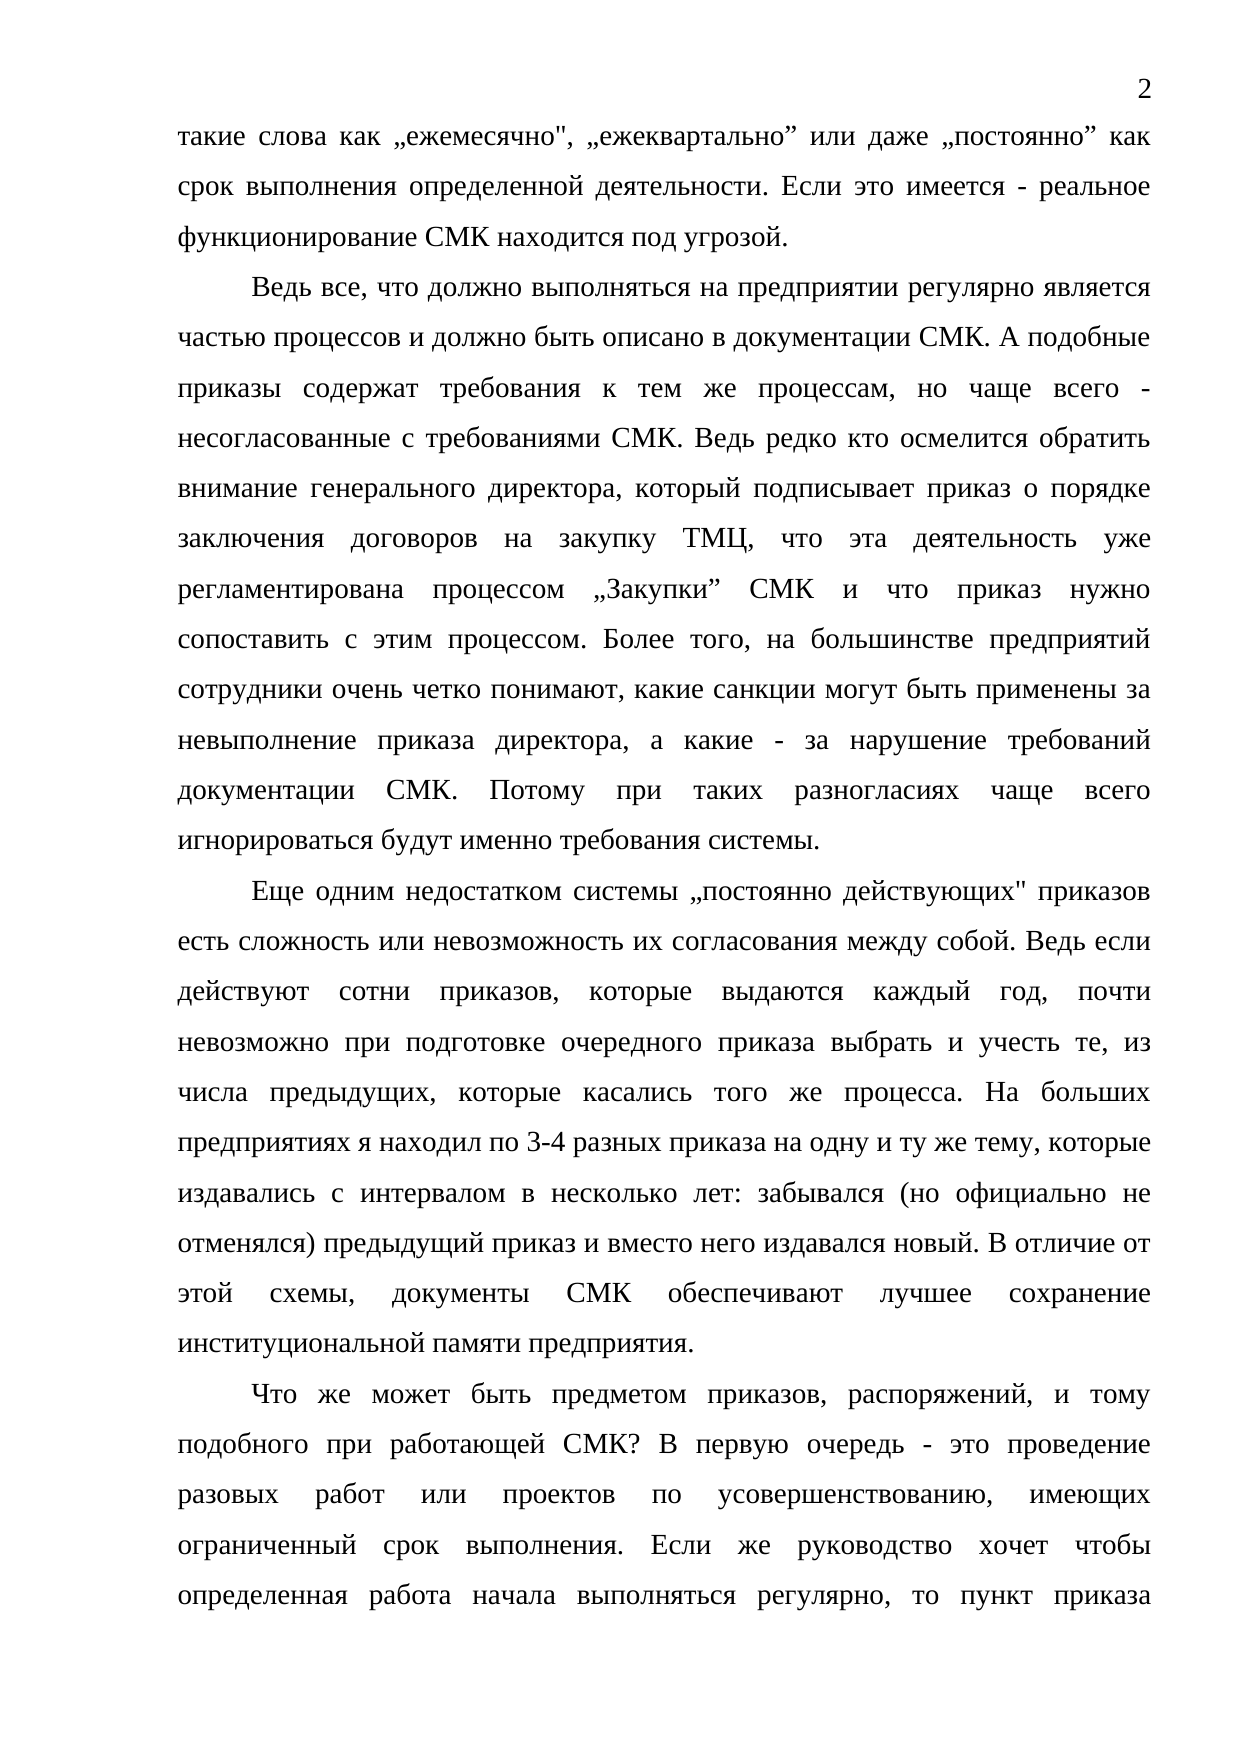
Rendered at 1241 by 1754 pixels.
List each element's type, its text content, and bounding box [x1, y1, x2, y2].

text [177, 118, 1152, 252]
text Ведь все, что должно выполняться на предприятии регулярно является частью процессов и должно быть описано в документации СМК. А подобные приказы содержат требования к тем же процессам, но чаще всего - несогласованные с требованиями СМК. Ведь редко кто осмелится обратить внимание генерального директора, который подписывает приказ о порядке заключения договоров на закупку ТМЦ, что эта деятельность уже регламентирована процессом „Закупки” СМК и что приказ нужно сопоставить с этим процессом. Более того, на большинстве предприятий сотрудники очень четко понимают, какие санкции могут быть применены за невыполнение приказа директора, а какие - за нарушение требований документации СМК. Потому при таких разногласиях чаще всего игнорироваться будут именно требования системы. [177, 269, 1152, 856]
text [177, 1376, 1152, 1611]
text Еще одним недостатком системы „постоянно действующих" приказов есть сложность или невозможность их согласования между собой. Ведь если действуют сотни приказов, которые выдаются каждый год, почти невозможно при подготовке очередного приказа выбрать и учесть те, из числа предыдущих, которые касались того же процесса. На больших предприятиях я находил по 3-4 разных приказа на одну и ту же тему, которые издавались с интервалом в несколько лет: забывался (но официально не отменялся) предыдущий приказ и вместо него издавался новый. В отличие от этой схемы, документы СМК обеспечивают лучшее сохранение институциональной памяти предприятия. [177, 873, 1152, 1359]
